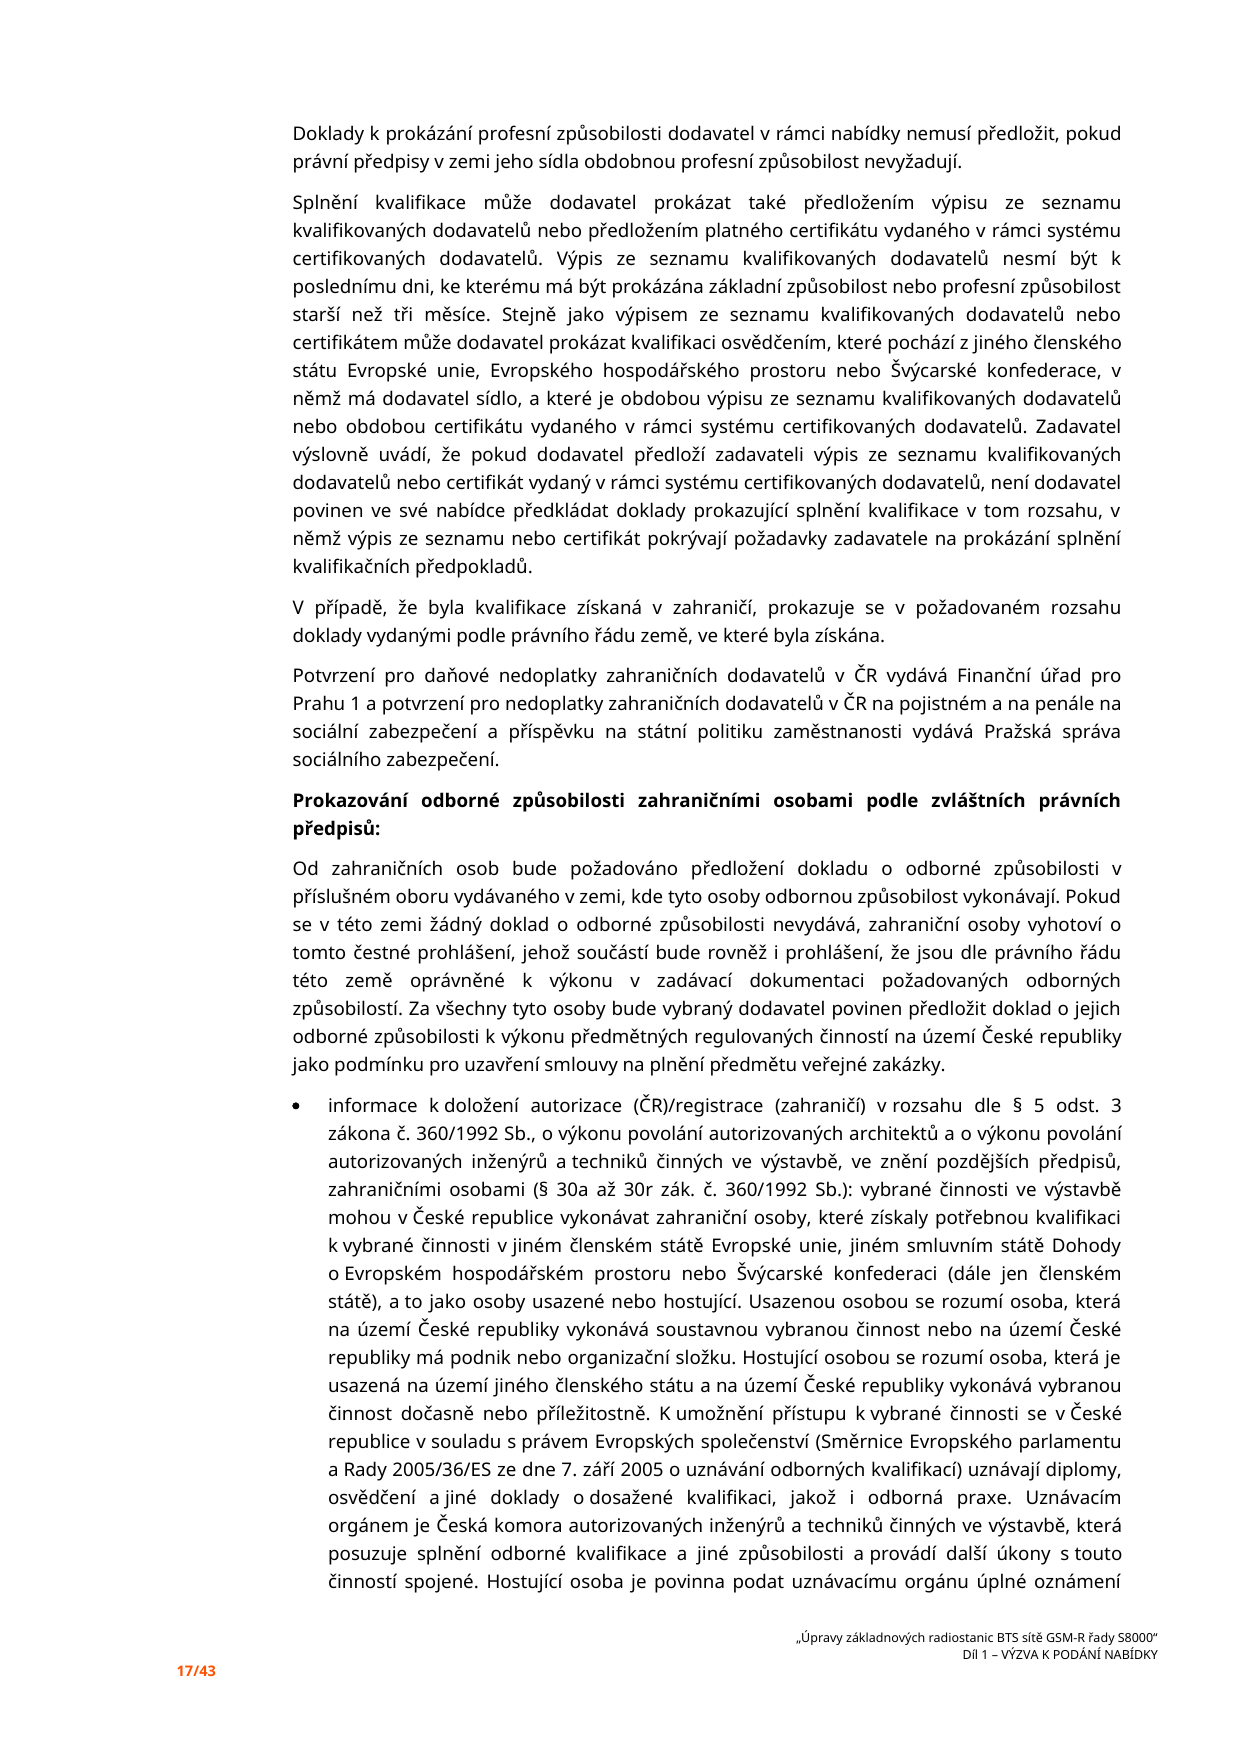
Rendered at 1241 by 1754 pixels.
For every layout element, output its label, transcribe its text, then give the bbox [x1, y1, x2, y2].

text Splnění kvalifikace může dodavatel prokázat také předložením výpisu ze seznamu kvalifikovaných dodavatelů nebo předložením platného certifikátu vydaného v rámci systému certifikovaných dodavatelů. Výpis ze seznamu kvalifikovaných dodavatelů nesmí být k poslednímu dni, ke kterému má být prokázána základní způsobilost nebo profesní způsobilost starší než tři měsíce. Stejně jako výpisem ze seznamu kvalifikovaných dodavatelů nebo certifikátem může dodavatel prokázat kvalifikaci osvědčením, které pochází z jiného členského státu Evropské unie, Evropského hospodářského prostoru nebo Švýcarské konfederace, v němž má dodavatel sídlo, a které je obdobou výpisu ze seznamu kvalifikovaných dodavatelů nebo obdobou certifikátu vydaného v rámci systému certifikovaných dodavatelů. Zadavatel výslovně uvádí, že pokud dodavatel předloží zadavateli výpis ze seznamu kvalifikovaných dodavatelů nebo certifikát vydaný v rámci systému certifikovaných dodavatelů, není dodavatel povinen ve své nabídce předkládat doklady prokazující splnění kvalifikace v tom rozsahu, v němž výpis ze seznamu nebo certifikát pokrývají požadavky zadavatele na prokázání splnění kvalifikačních předpokladů. [292, 189, 1122, 579]
text V případě, že byla kvalifikace získaná v zahraničí, prokazuje se v požadovaném rozsahu doklady vydanými podle právního řádu země, ve které byla získána. [292, 594, 1122, 647]
text Prokazování odborné způsobilosti zahraničními osobami podle zvláštních právních předpisů: [292, 787, 1122, 841]
text Od zahraničních osob bude požadováno předložení dokladu o odborné způsobilosti v příslušném oboru vydávaného v zemi, kde tyto osoby odbornou způsobilost vykonávají. Pokud se v této zemi žádný doklad o odborné způsobilosti nevydává, zahraniční osoby vyhotoví o tomto čestné prohlášení, jehož součástí bude rovněž i prohlášení, že jsou dle právního řádu této země oprávněné k výkonu v zadávací dokumentaci požadovaných odborných způsobilostí. Za všechny tyto osoby bude vybraný dodavatel povinen předložit doklad o jejich odborné způsobilosti k výkonu předmětných regulovaných činností na území České republiky jako podmínku pro uzavření smlouvy na plnění předmětu veřejné zakázky. [292, 856, 1122, 1077]
text Doklady k prokázání profesní způsobilosti dodavatel v rámci nabídky nemusí předložit, pokud právní předpisy v zemi jeho sídla obdobnou profesní způsobilost nevyžadují. [292, 121, 1122, 174]
text Potvrzení pro daňové nedoplatky zahraničních dodavatelů v ČR vydává Finanční úřad pro Prahu 1 a potvrzení pro nedoplatky zahraničních dodavatelů v ČR na pojistném a na penále na sociální zabezpečení a příspěvku na státní politiku zaměstnanosti vydává Pražská správa sociálního zabezpečení. [292, 662, 1122, 772]
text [292, 1092, 1122, 1594]
